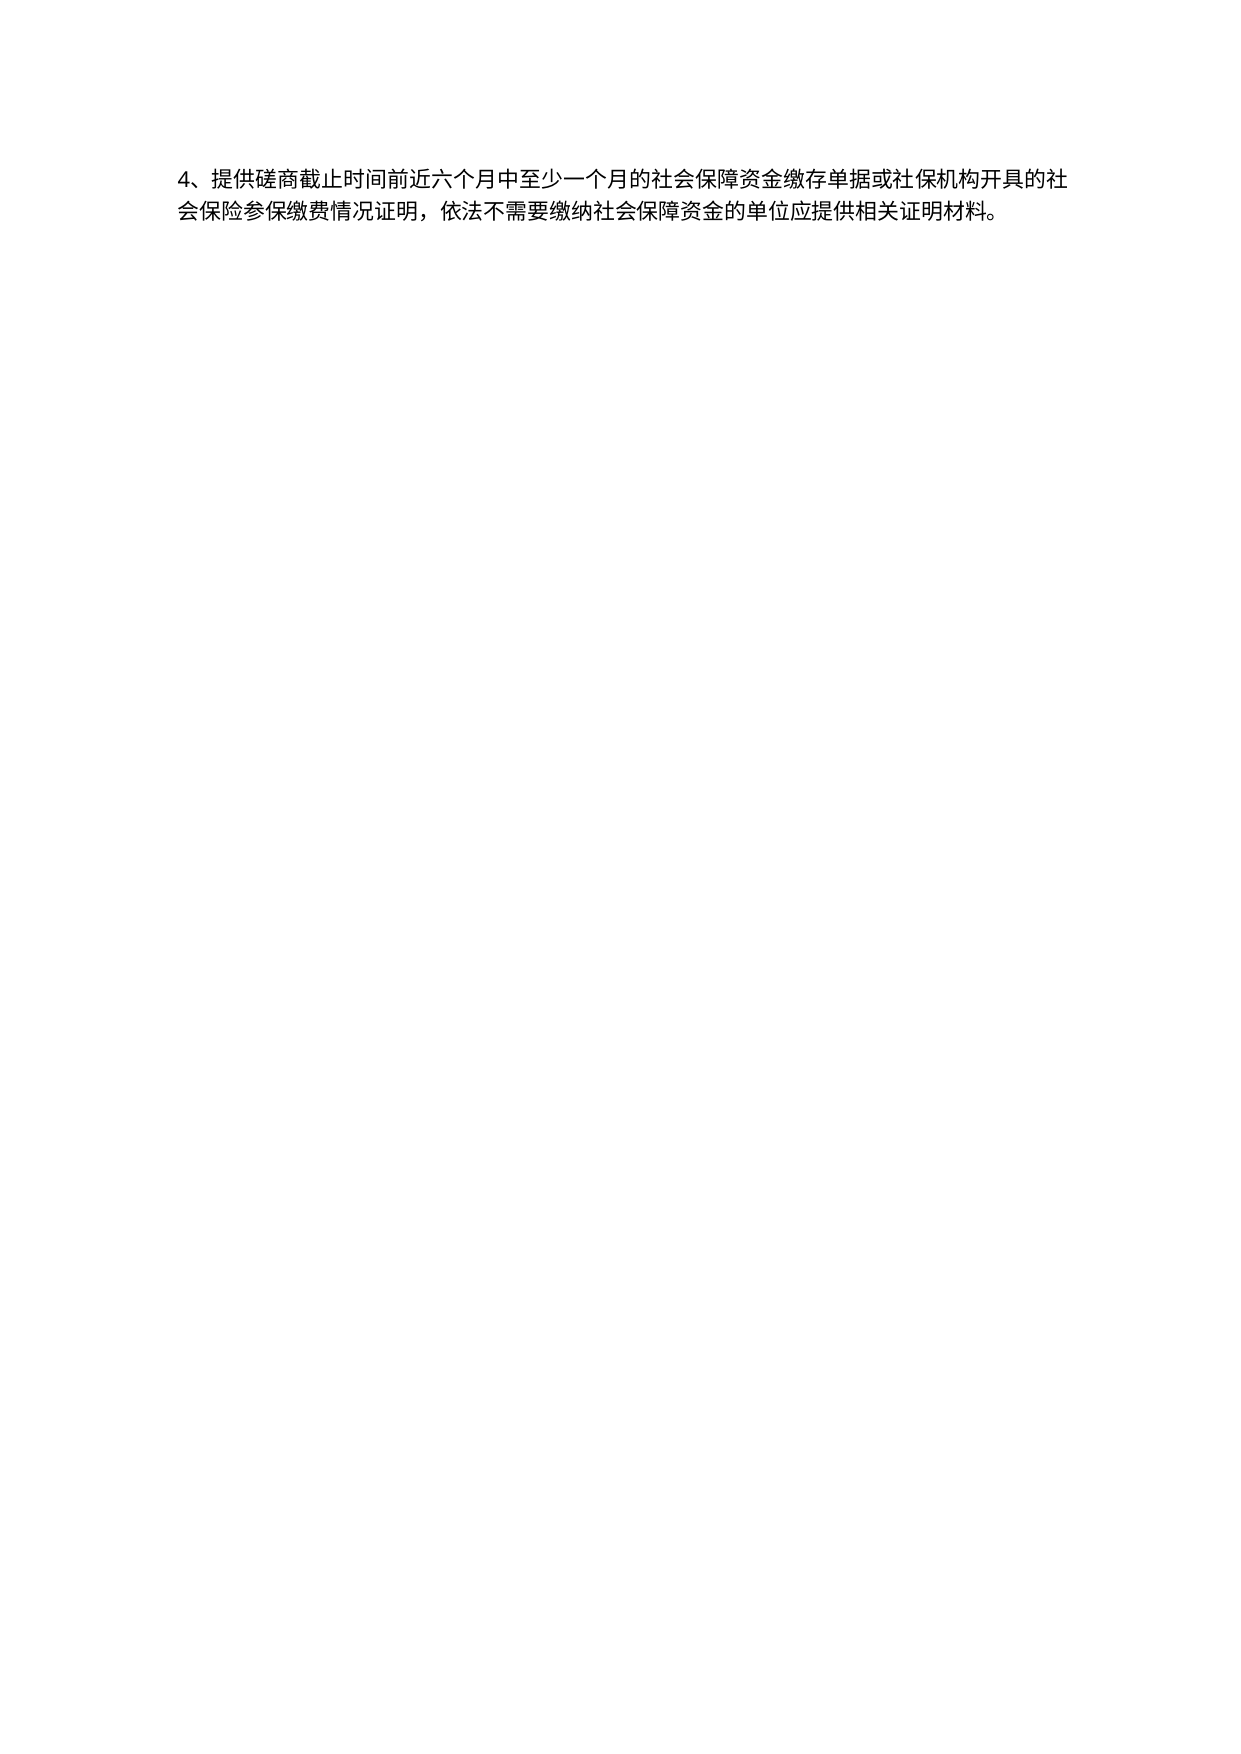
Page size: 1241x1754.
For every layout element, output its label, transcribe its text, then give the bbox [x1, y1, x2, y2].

list 提供磋商截止时间前近六个月中至少一个月的社会保障资金缴存单据或社保机构开具的社会保险参保缴费情况证明，依法不需要缴纳社会保障资金的单位应提供相关证明材料。 [177, 162, 1069, 225]
